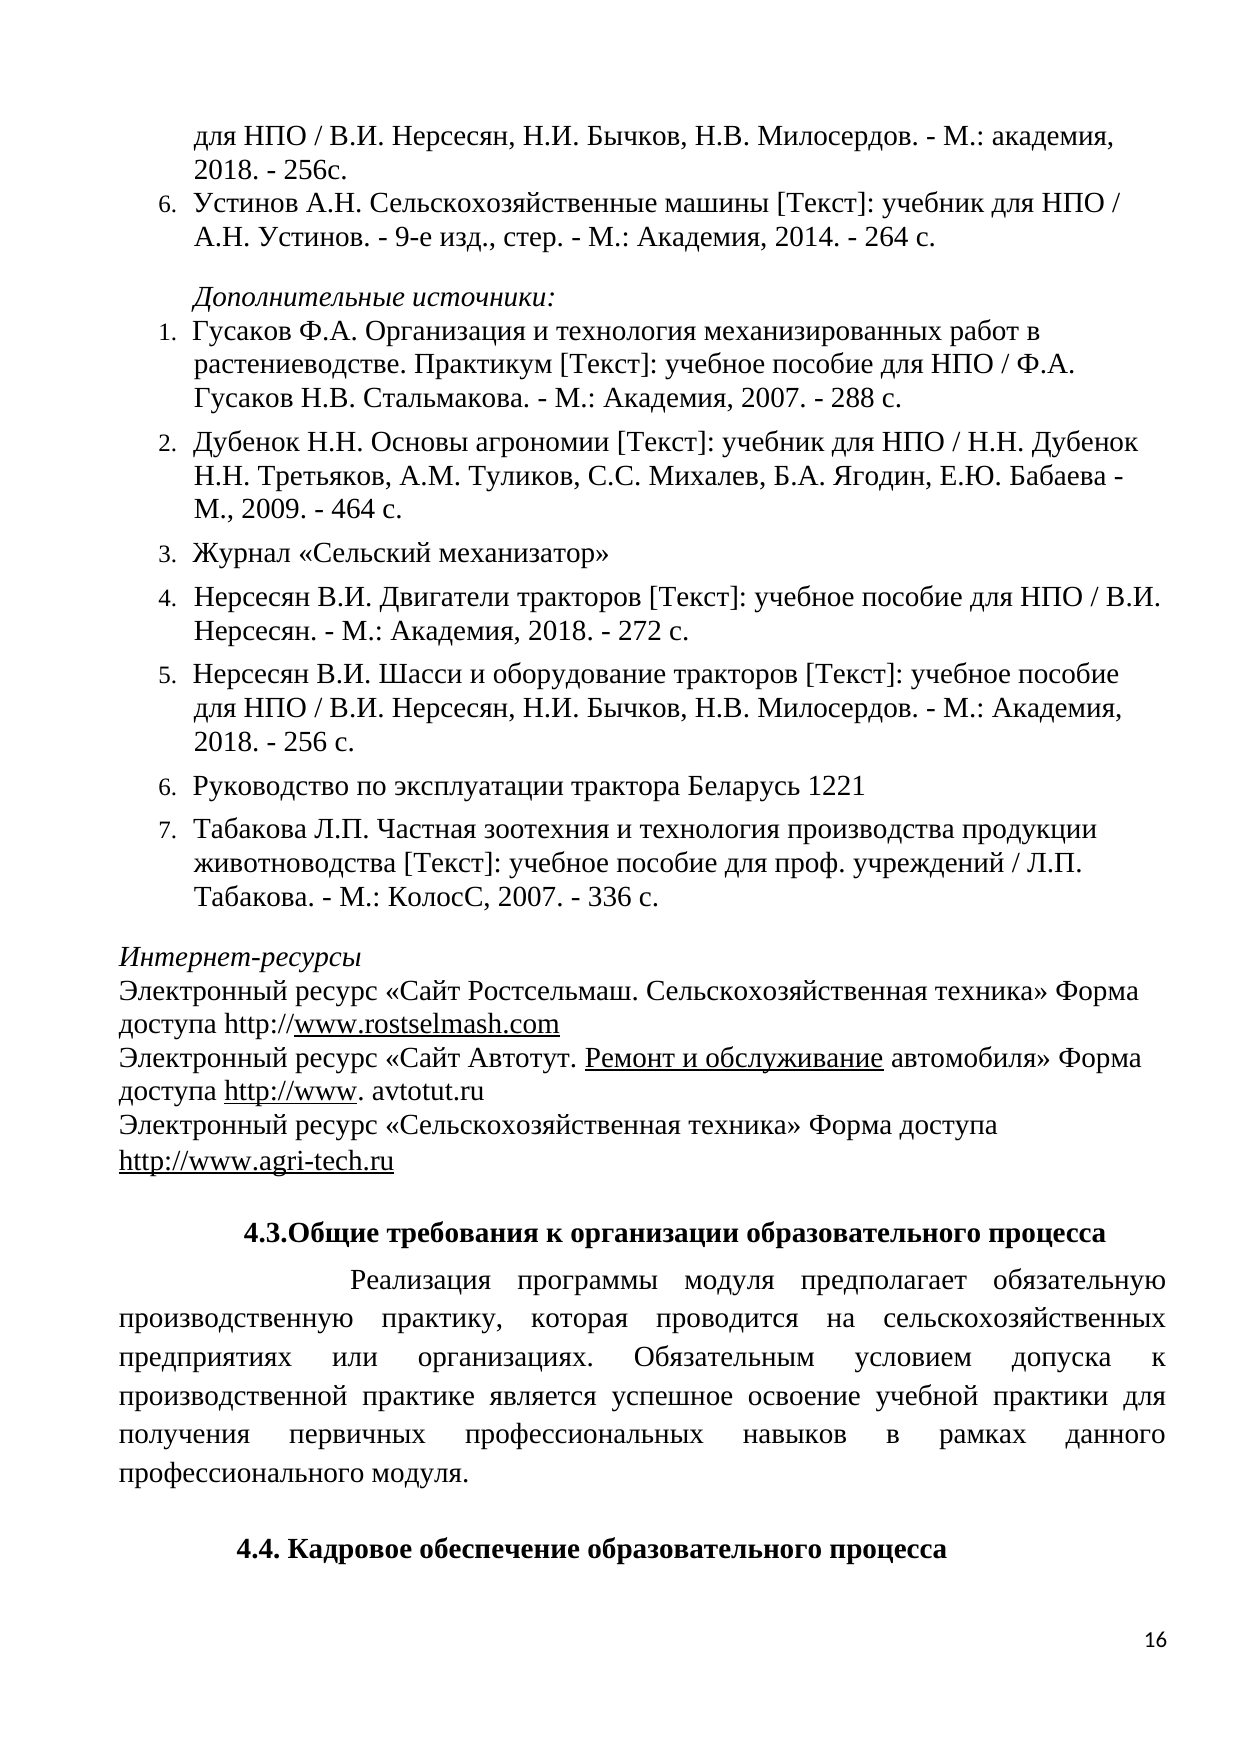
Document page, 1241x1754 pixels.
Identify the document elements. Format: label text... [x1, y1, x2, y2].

list Дубенок Н.Н. Основы агрономии [Текст]: учебник для НПО / Н.Н. Дубенок Н.Н. Третьяков, А.М. Туликов, С.С. Михалев, Б.А. Ягодин, Е.Ю. Бабаева - М., 2009. - 464 с. [158, 424, 1167, 525]
text Дополнительные источники: [118, 279, 1167, 313]
list Гусаков Ф.А. Организация и технология механизированных работ в растениеводстве. Практикум [Текст]: учебное пособие для НПО / Ф.А. Гусаков Н.В. Стальмакова. - М.: Академия, 2007. - 288 с. [158, 313, 1167, 414]
text 4.4. Кадровое обеспечение образовательного процесса [236, 1531, 1167, 1565]
list Нерсесян В.И. Двигатели тракторов [Текст]: учебное пособие для НПО / В.И. Нерсесян. - М.: Академия, 2018. - 272 с. [158, 579, 1167, 646]
list Руководство по эксплуатации трактора Беларусь 1221 [118, 768, 1167, 801]
text Электронный ресурс «Сайт Автотут. Ремонт и обслуживание автомобиля» Форма доступа http://www. avtotut.ru [118, 1040, 1167, 1107]
list Табакова Л.П. Частная зоотехния и технология производства продукции животноводства [Текст]: учебное пособие для проф. учреждений / Л.П. Табакова. - М.: КолосС, 2007. - 336 с. [158, 812, 1167, 912]
list Устинов А.Н. Сельскохозяйственные машины [Текст]: учебник для НПО / А.Н. Устинов. - 9-е изд., стер. - М.: Академия, 2014. - 264 с. [158, 185, 1167, 252]
text Электронный ресурс «Сельскохозяйственная техника» Форма доступа http://www.agri-tech.ru [118, 1107, 1167, 1177]
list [158, 118, 1167, 185]
list Нерсесян В.И. Шасси и оборудование тракторов [Текст]: учебное пособие для НПО / В.И. Нерсесян, Н.И. Бычков, Н.В. Милосердов. - М.: Академия, 2018. - 256 с. [158, 657, 1167, 757]
list Журнал «Сельский механизатор» [118, 535, 1167, 569]
text 4.3.Общие требования к организации образовательного процесса [236, 1215, 1167, 1249]
text Электронный ресурс «Сайт Ростсельмаш. Сельскохозяйственная техника» Форма доступа http://www.rostselmash.com [118, 973, 1167, 1040]
text Интернет-ресурсы [118, 939, 1167, 973]
text Реализация программы модуля предполагает обязательную производственную практику, которая проводится на сельскохозяйственных предприятиях или организациях. Обязательным условием допуска к производственной практике является успешное освоение учебной практики для получения первичных профессиональных навыков в рамках данного профессионального модуля. [118, 1262, 1167, 1488]
